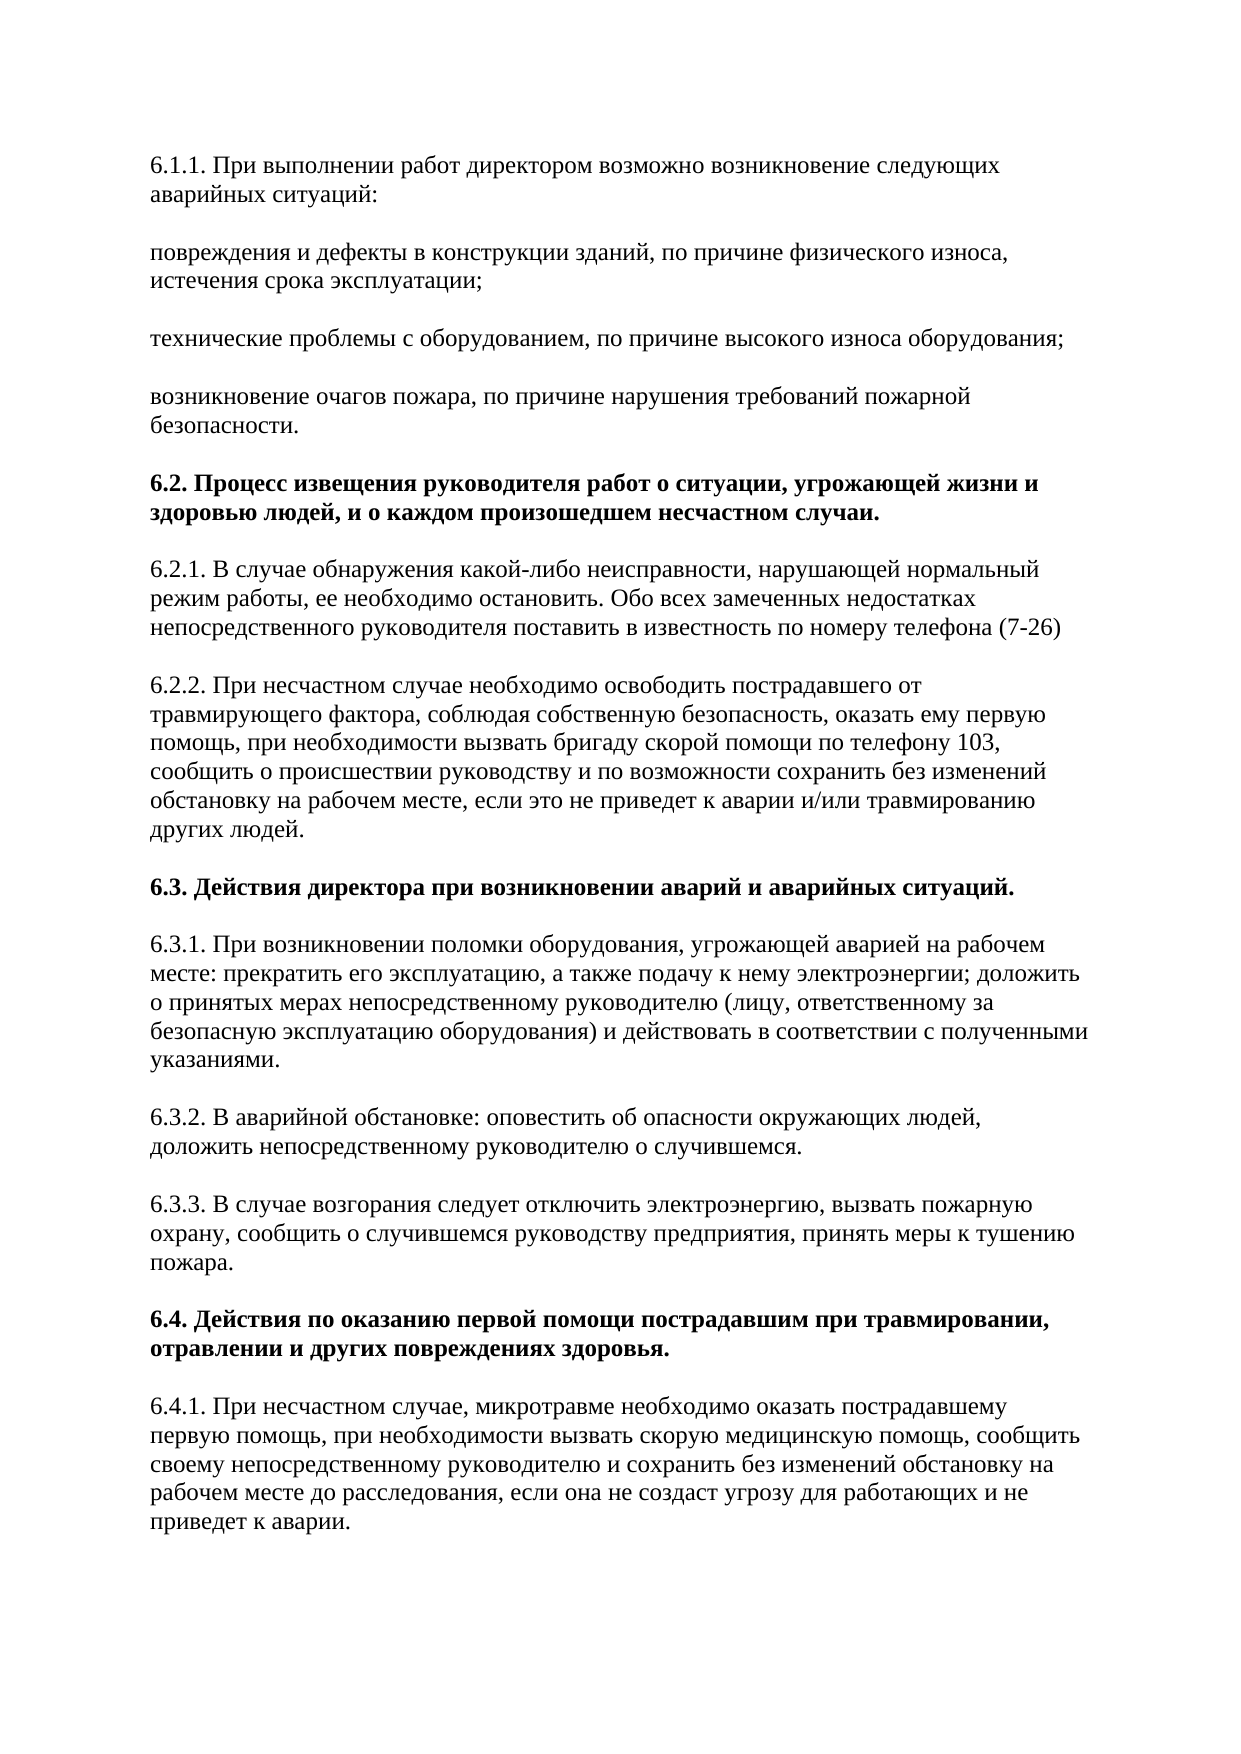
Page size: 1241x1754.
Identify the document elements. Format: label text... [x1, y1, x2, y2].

text 6.3.3. В случае возгорания следует отключить электроэнергию, вызвать пожарную охрану, сообщить о случившемся руководству предприятия, принять меры к тушению пожара. [150, 1189, 1090, 1275]
text 6.4. Действия по оказанию первой помощи пострадавшим при травмировании, отравлении и других повреждениях здоровья. [150, 1304, 1090, 1362]
text 6.3. Действия директора при возникновении аварий и аварийных ситуаций. [150, 872, 1090, 900]
text 6.3.2. В аварийной обстановке: оповестить об опасности окружающих людей, доложить непосредственному руководителю о случившемся. [150, 1102, 1090, 1160]
text 6.2.2. При несчастном случае необходимо освободить пострадавшего от травмирующего фактора, соблюдая собственную безопасность, оказать ему первую помощь, при необходимости вызвать бригаду скорой помощи по телефону 103, сообщить о происшествии руководству и по возможности сохранить без изменений обстановку на рабочем месте, если это не приведет к аварии и/или травмированию других людей. [150, 670, 1090, 842]
text возникновение очагов пожара, по причине нарушения требований пожарной безопасности. [150, 381, 1090, 439]
text повреждения и дефекты в конструкции зданий, по причине физического износа, истечения срока эксплуатации; [150, 237, 1090, 294]
text 6.2. Процесс извещения руководителя работ о ситуации, угрожающей жизни и здоровью людей, и о каждом произошедшем несчастном случаи. [150, 468, 1090, 525]
text 6.2.1. В случае обнаружения какой-либо неисправности, нарушающей нормальный режим работы, ее необходимо остановить. Обо всех замеченных недостатках непосредственного руководителя поставить в известность по номеру телефона (7-26) [150, 554, 1090, 641]
text технические проблемы с оборудованием, по причине высокого износа оборудования; [150, 323, 1090, 352]
text 6.3.1. При возникновении поломки оборудования, угрожающей аварией на рабочем месте: прекратить его эксплуатацию, а также подачу к нему электроэнергии; доложить о принятых мерах непосредственному руководителю (лицу, ответственному за безопасную эксплуатацию оборудования) и действовать в соответствии с полученными указаниями. [150, 929, 1090, 1073]
text 6.4.1. При несчастном случае, микротравме необходимо оказать пострадавшему первую помощь, при необходимости вызвать скорую медицинскую помощь, сообщить своему непосредственному руководителю и сохранить без изменений обстановку на рабочем месте до расследования, если она не создаст угрозу для работающих и не приведет к аварии. [150, 1391, 1090, 1535]
text 6.1.1. При выполнении работ директором возможно возникновение следующих аварийных ситуаций: [150, 150, 1090, 207]
